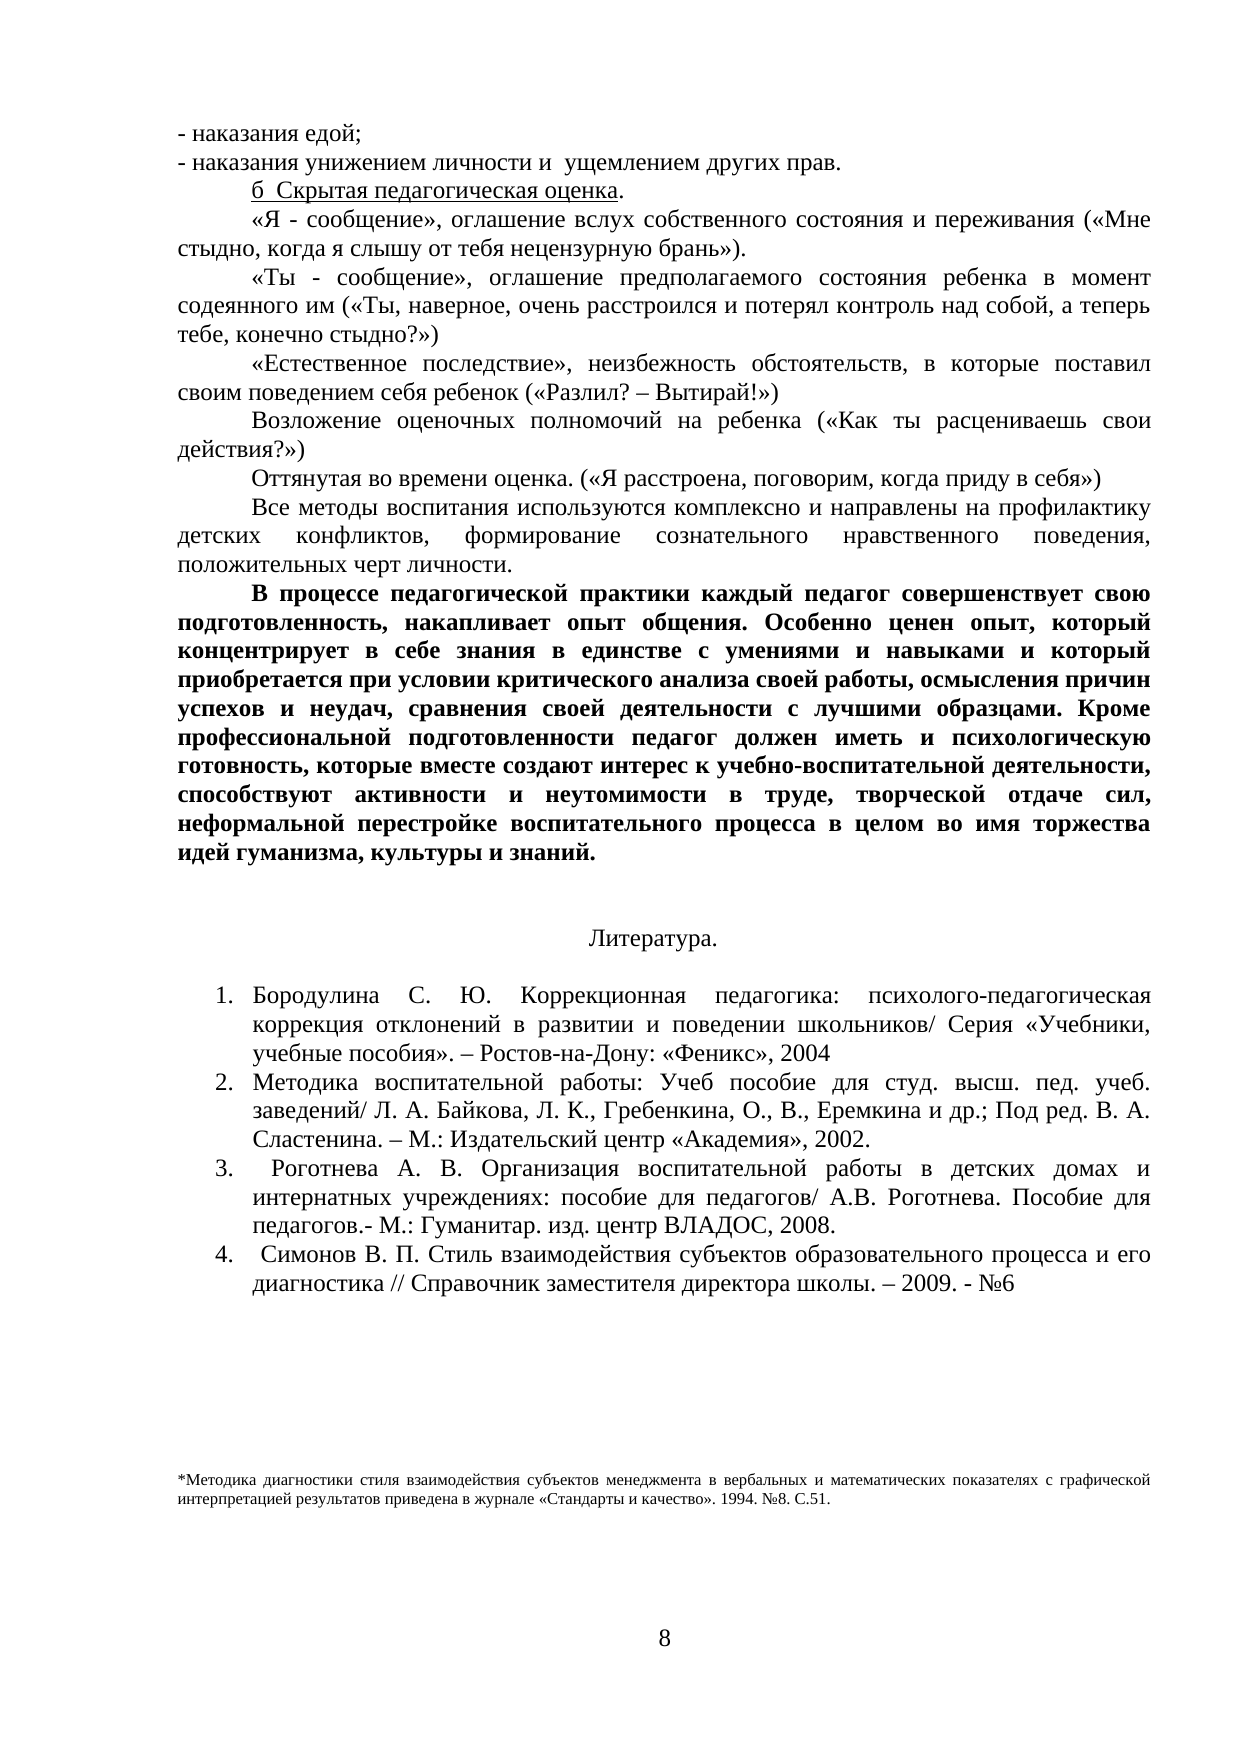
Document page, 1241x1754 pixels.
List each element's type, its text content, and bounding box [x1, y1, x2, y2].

text б Скрытая педагогическая оценка. [177, 176, 1152, 204]
text Возложение оценочных полномочий на ребенка («Как ты расцениваешь свои действия?») [177, 406, 1152, 463]
text В процессе педагогической практики каждый педагог совершенствует свою подготовленность, накапливает опыт общения. Особенно ценен опыт, который концентрирует в себе знания в единстве с умениями и навыками и который приобретается при условии критического анализа своей работы, осмысления причин успехов и неудач, сравнения своей деятельности с лучшими образцами. Кроме профессиональной подготовленности педагог должен иметь и психологическую готовность, которые вместе создают интерес к учебно-воспитательной деятельности, способствуют активности и неутомимости в труде, творческой отдаче сил, неформальной перестройке воспитательного процесса в целом во имя торжества идей гуманизма, культуры и знаний. [177, 578, 1152, 866]
list Роготнева А. В. Организация воспитательной работы в детских домах и интернатных учреждениях: пособие для педагогов/ А.В. Роготнева. Пособие для педагогов.- М.: Гуманитар. изд. центр ВЛАДОС, 2008. [215, 1153, 1152, 1239]
list Бородулина С. Ю. Коррекционная педагогика: психолого-педагогическая коррекция отклонений в развитии и поведении школьников/ Серия «Учебники, учебные пособия». – Ростов-на-Дону: «Феникс», 2004 [215, 981, 1152, 1067]
text «Ты - сообщение», оглашение предполагаемого состояния ребенка в момент содеянного им («Ты, наверное, очень расстроился и потерял контроль над собой, а теперь тебе, конечно стыдно?») [177, 262, 1152, 348]
text - наказания унижением личности и ущемлением других прав. [177, 147, 1152, 176]
text «Естественное последствие», неизбежность обстоятельств, в которые поставил своим поведением себя ребенок («Разлил? – Вытирай!») [177, 348, 1152, 406]
text - наказания едой; [177, 118, 1152, 147]
text Все методы воспитания используются комплексно и направлены на профилактику детских конфликтов, формирование сознательного нравственного поведения, положительных черт личности. [177, 492, 1152, 578]
text Литература. [177, 923, 1152, 952]
list Методика воспитательной работы: Учеб пособие для студ. высш. пед. учеб. заведений/ Л. А. Байкова, Л. К., Гребенкина, О., В., Еремкина и др.; Под ред. В. А. Сластенина. – М.: Издательский центр «Академия», 2002. [215, 1067, 1152, 1153]
text Оттянутая во времени оценка. («Я расстроена, поговорим, когда приду в себя») [177, 463, 1152, 492]
text «Я - сообщение», оглашение вслух собственного состояния и переживания («Мне стыдно, когда я слышу от тебя нецензурную брань»). [177, 204, 1152, 262]
list Симонов В. П. Стиль взаимодействия субъектов образовательного процесса и его диагностика // Справочник заместителя директора школы. – 2009. - №6 [215, 1239, 1152, 1297]
text *Методика диагностики стиля взаимодействия субъектов менеджмента в вербальных и математических показателях с графической интерпретацией результатов приведена в журнале «Стандарты и качество». 1994. №8. С.51. [177, 1469, 1152, 1508]
